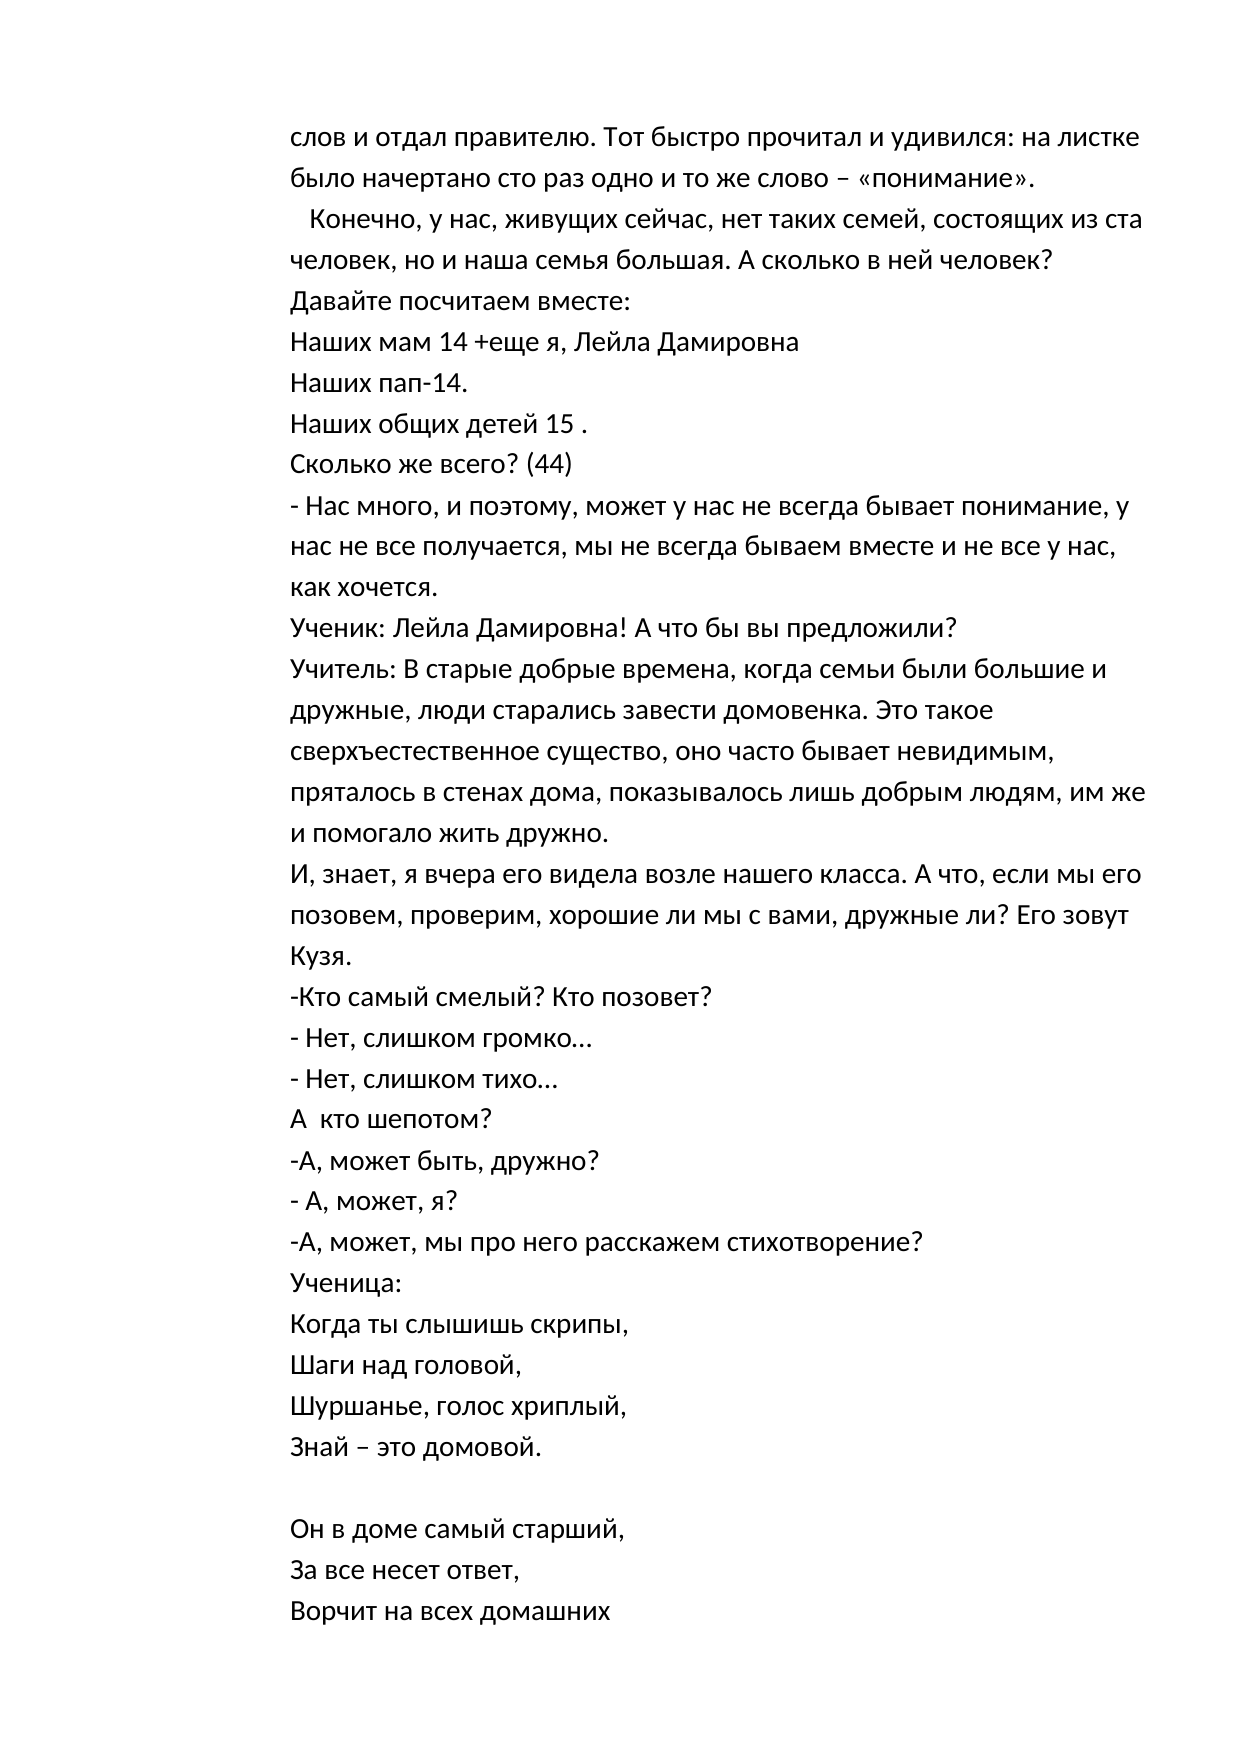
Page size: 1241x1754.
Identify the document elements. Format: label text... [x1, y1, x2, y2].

list За все несет ответ, [290, 1551, 1152, 1587]
list Шуршанье, голос хриплый, [290, 1387, 1152, 1423]
list Учитель: В старые добрые времена, когда семьи были большие и дружные, люди старались завести домовенка. Это такое сверхъестественное существо, оно часто бывает невидимым, пряталось в стенах дома, показывалось лишь добрым людям, им же и помогало жить дружно. [290, 650, 1152, 850]
list - Нас много, и поэтому, может у нас не всегда бывает понимание, у нас не все получается, мы не всегда бываем вместе и не все у нас, как хочется. [290, 487, 1152, 604]
list А кто шепотом? [290, 1101, 1152, 1136]
list - Нет, слишком громко… [290, 1019, 1152, 1054]
list Он в доме самый старший, [290, 1510, 1152, 1546]
list Наших общих детей 15 . [290, 405, 1152, 440]
list И, знает, я вчера его видела возле нашего класса. А что, если мы его позовем, проверим, хорошие ли мы с вами, дружные ли? Его зовут Кузя. [290, 855, 1152, 972]
list Когда ты слышишь скрипы, [290, 1305, 1152, 1341]
list Ученица: [290, 1264, 1152, 1300]
list Наших пап-14. [290, 364, 1152, 399]
list Ученик: Лейла Дамировна! А что бы вы предложили? [290, 609, 1152, 645]
list -А, может, мы про него расскажем стихотворение? [290, 1223, 1152, 1259]
list Сколько же всего? (44) [290, 446, 1152, 481]
list -А, может быть, дружно? [290, 1142, 1152, 1177]
list Наших мам 14 +еще я, Лейла Дамировна [290, 323, 1152, 358]
list Давайте посчитаем вместе: [290, 282, 1152, 317]
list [290, 118, 1152, 195]
list Конечно, у нас, живущих сейчас, нет таких семей, состоящих из ста человек, но и наша семья большая. А сколько в ней человек? [290, 200, 1152, 277]
list Шаги над головой, [290, 1346, 1152, 1382]
list - А, может, я? [290, 1182, 1152, 1218]
list Знай – это домовой. [290, 1428, 1152, 1464]
list -Кто самый смелый? Кто позовет? [290, 978, 1152, 1013]
list Ворчит на всех домашних [290, 1592, 1152, 1627]
list - Нет, слишком тихо… [290, 1060, 1152, 1095]
